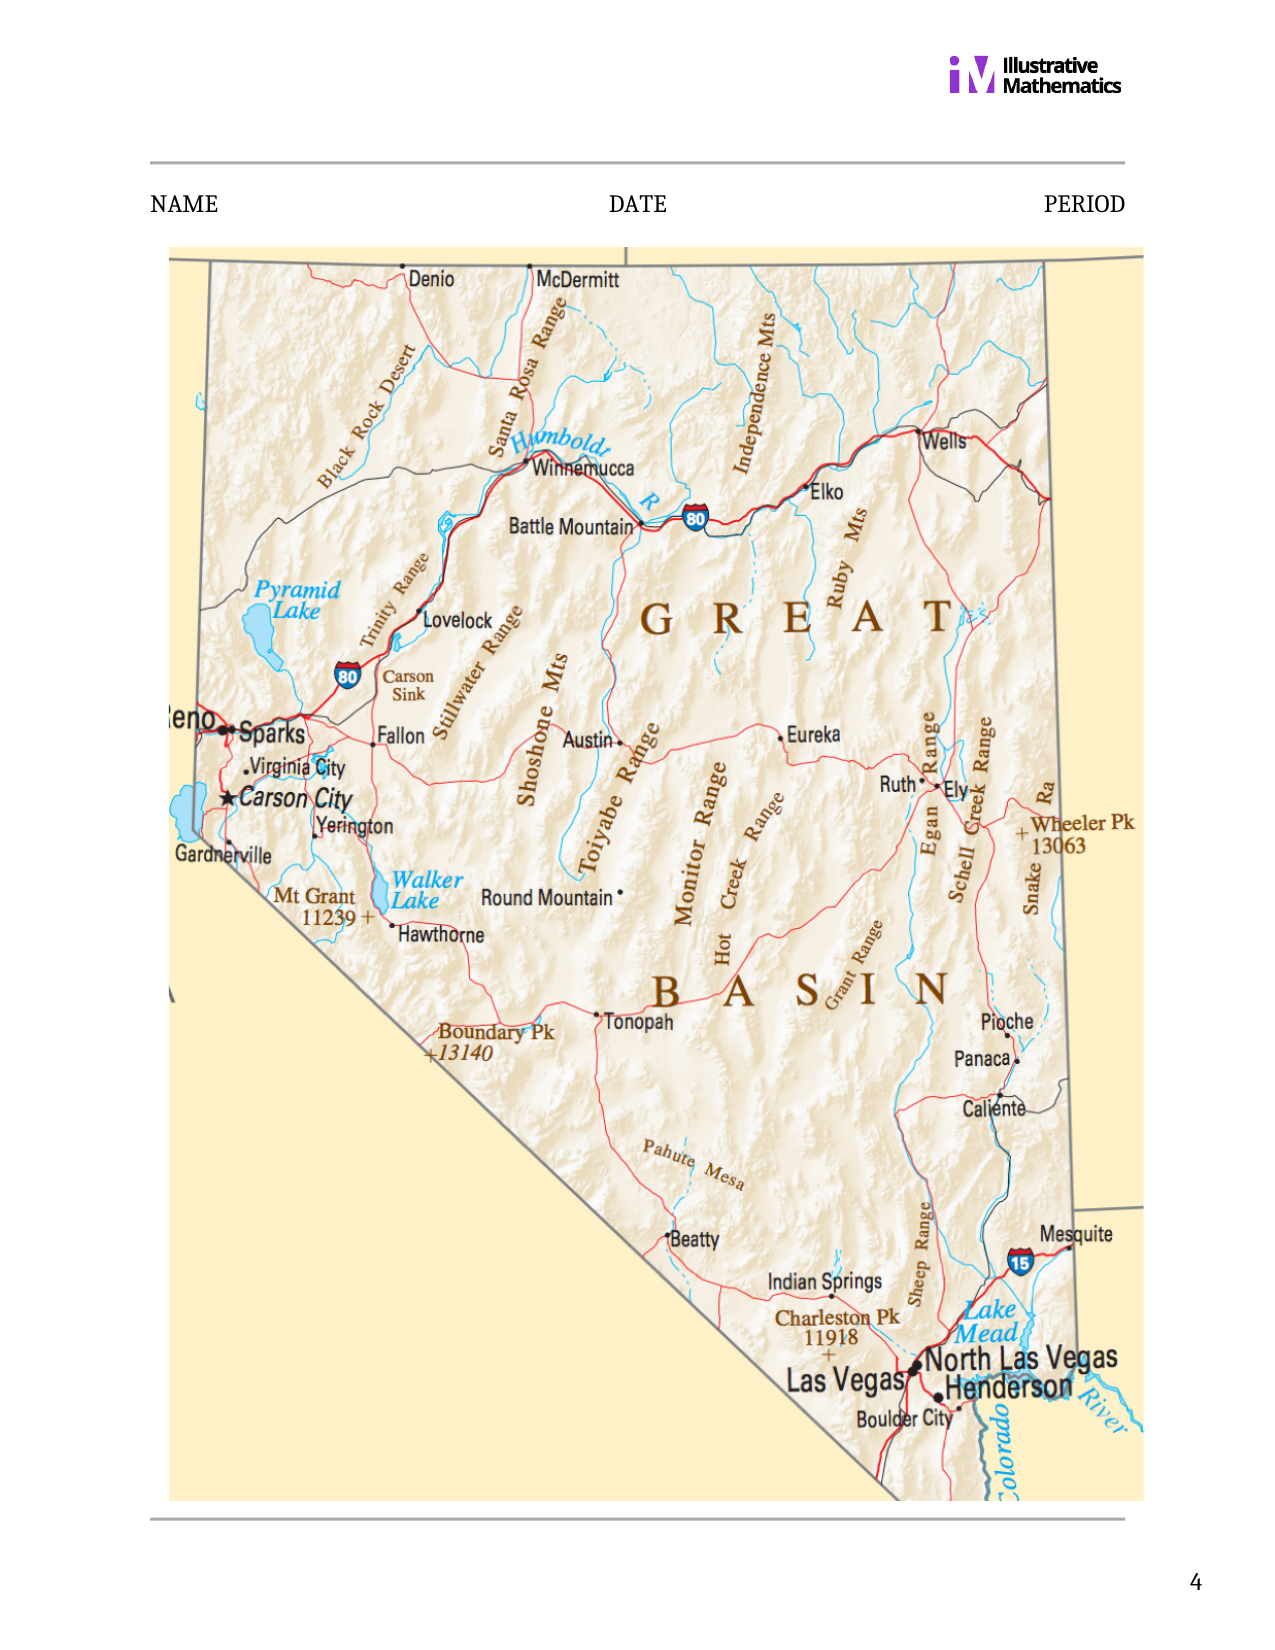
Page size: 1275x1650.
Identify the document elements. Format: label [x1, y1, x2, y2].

picture [168, 247, 1144, 1501]
picture [949, 55, 1121, 93]
